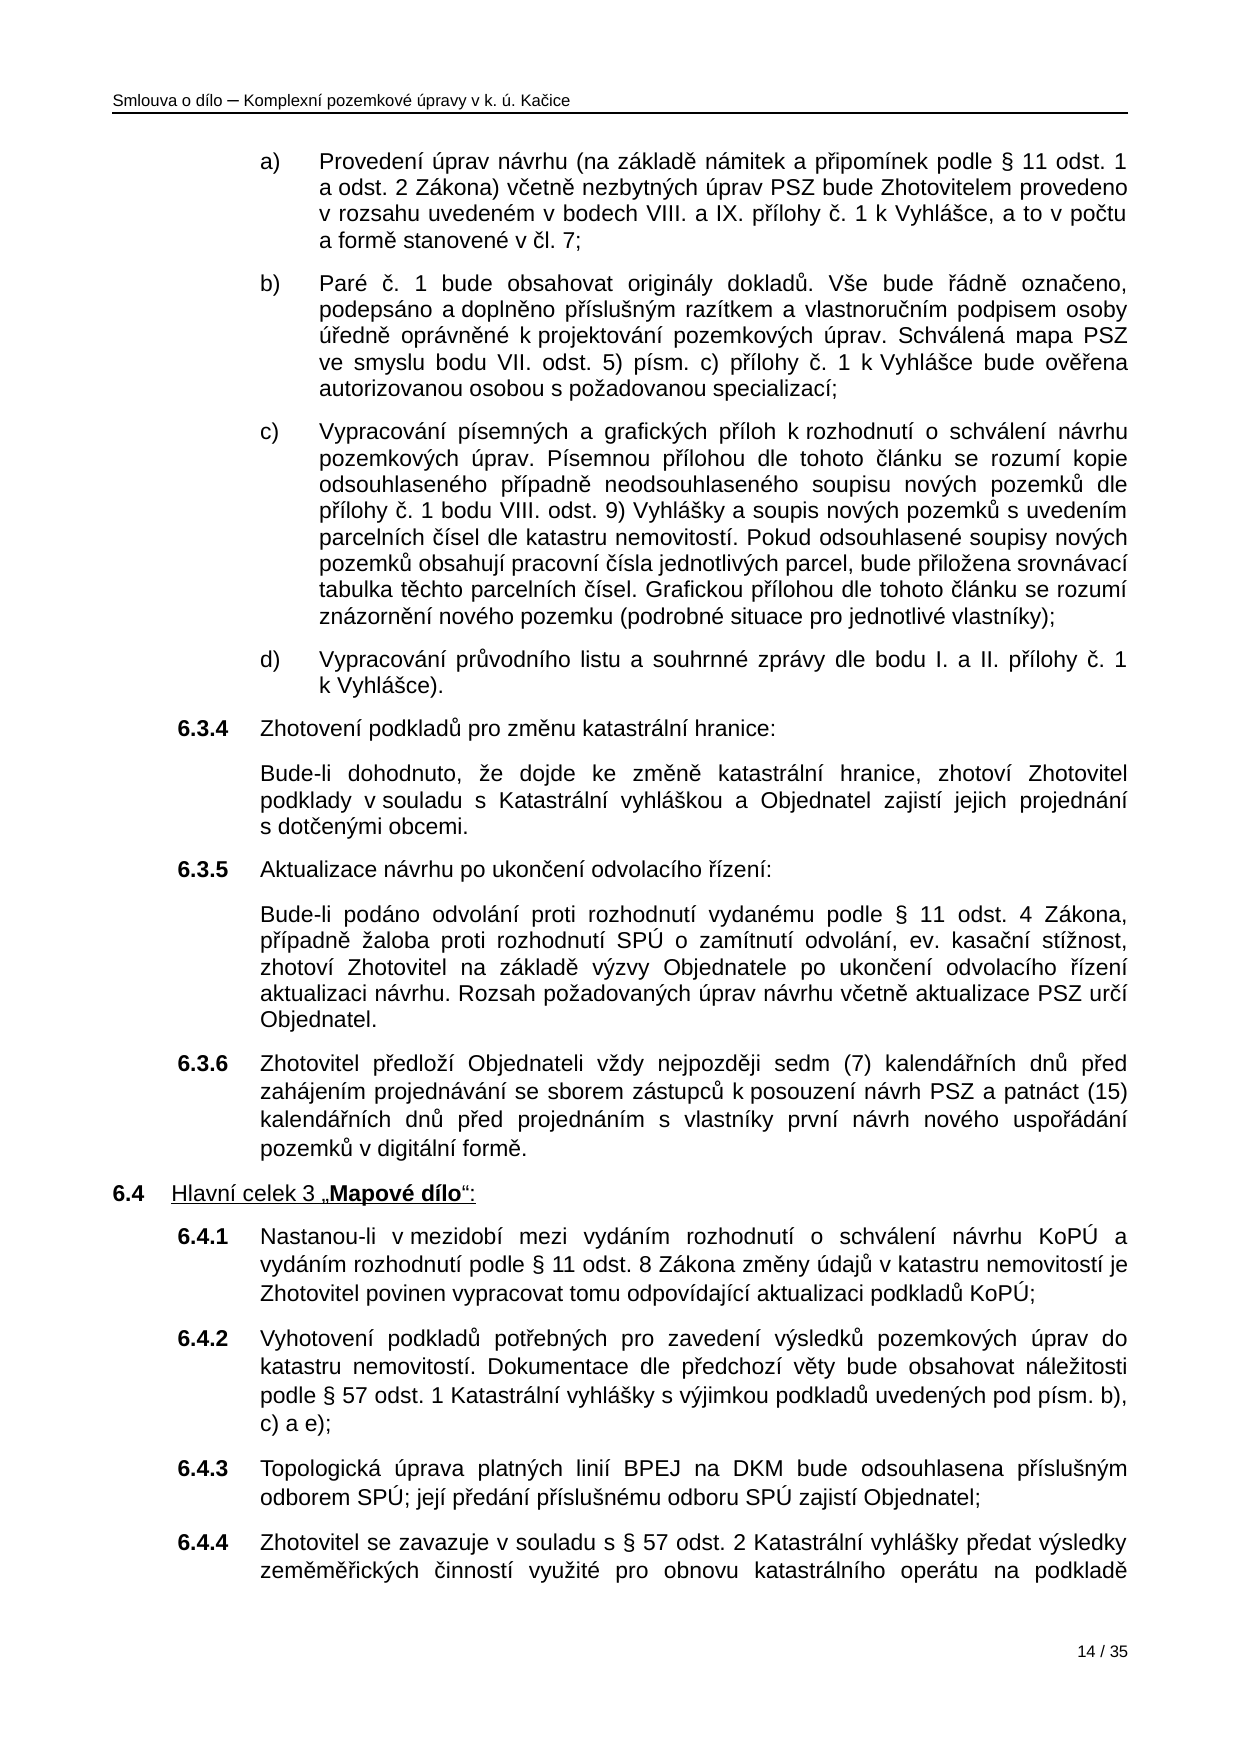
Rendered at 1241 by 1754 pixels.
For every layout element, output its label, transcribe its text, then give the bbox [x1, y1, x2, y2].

list Vypracování písemných a grafických příloh k rozhodnutí o schválení návrhu pozemkových úprav. Písemnou přílohou dle tohoto článku se rozumí kopie odsouhlaseného případně neodsouhlaseného soupisu nových pozemků dle přílohy č. 1 bodu VIII. odst. 9) Vyhlášky a soupis nových pozemků s uvedením parcelních čísel dle katastru nemovitostí. Pokud odsouhlasené soupisy nových pozemků obsahují pracovní čísla jednotlivých parcel, bude přiložena srovnávací tabulka těchto parcelních čísel. Grafickou přílohou dle tohoto článku se rozumí znázornění nového pozemku (podrobné situace pro jednotlivé vlastníky); [260, 418, 1128, 629]
list Bude-li dohodnuto, že dojde ke změně katastrální hranice, zhotoví Zhotovitel podklady v souladu s Katastrální vyhláškou a Objednatel zajistí jejich projednání s dotčenými obcemi. [260, 760, 1128, 839]
text Zhotovitel předloží Objednateli vždy nejpozději sedm (7) kalendářních dnů před zahájením projednávání se sborem zástupců k posouzení návrh PSZ a patnáct (15) kalendářních dnů před projednáním s vlastníky první návrh nového uspořádání pozemků v digitální formě. [177, 1049, 1128, 1161]
list Bude-li podáno odvolání proti rozhodnutí vydanému podle § 11 odst. 4 Zákona, případně žaloba proti rozhodnutí SPÚ o zamítnutí odvolání, ev. kasační stížnost, zhotoví Zhotovitel na základě výzvy Objednatele po ukončení odvolacího řízení aktualizaci návrhu. Rozsah požadovaných úprav návrhu včetně aktualizace PSZ určí Objednatel. [260, 901, 1128, 1033]
list Paré č. 1 bude obsahovat originály dokladů. Vše bude řádně označeno, podepsáno a doplněno příslušným razítkem a vlastnoručním podpisem osoby úředně oprávněné k projektování pozemkových úprav. Schválená mapa PSZ ve smyslu bodu VII. odst. 5) písm. c) přílohy č. 1 k Vyhlášce bude ověřena autorizovanou osobou s požadovanou specializací; [260, 270, 1128, 402]
text Hlavní celek 3 „Mapové dílo“: [112, 1180, 1128, 1206]
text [177, 1529, 1128, 1584]
text Vyhotovení podkladů potřebných pro zavedení výsledků pozemkových úprav do katastru nemovitostí. Dokumentace dle předchozí věty bude obsahovat náležitosti podle § 57 odst. 1 Katastrální vyhlášky s výjimkou podkladů uvedených pod písm. b), c) a e); [177, 1325, 1128, 1437]
list Provedení úprav návrhu (na základě námitek a připomínek podle § 11 odst. 1 a odst. 2 Zákona) včetně nezbytných úprav PSZ bude Zhotovitelem provedeno v rozsahu uvedeném v bodech VIII. a IX. přílohy č. 1 k Vyhlášce, a to v počtu a formě stanovené v čl. 7; [260, 148, 1128, 253]
text Topologická úprava platných linií BPEJ na DKM bude odsouhlasena příslušným odborem SPÚ; její předání příslušnému odboru SPÚ zajistí Objednatel; [177, 1455, 1128, 1510]
text Nastanou-li v mezidobí mezi vydáním rozhodnutí o schválení návrhu KoPÚ a vydáním rozhodnutí podle § 11 odst. 8 Zákona změny údajů v katastru nemovitostí je Zhotovitel povinen vypracovat tomu odpovídající aktualizaci podkladů KoPÚ; [177, 1223, 1128, 1306]
list Vypracování průvodního listu a souhrnné zprávy dle bodu I. a II. přílohy č. 1 k Vyhlášce). [260, 646, 1128, 698]
text Zhotovení podkladů pro změnu katastrální hranice: [177, 715, 1128, 741]
text Aktualizace návrhu po ukončení odvolacího řízení: [177, 856, 1128, 882]
